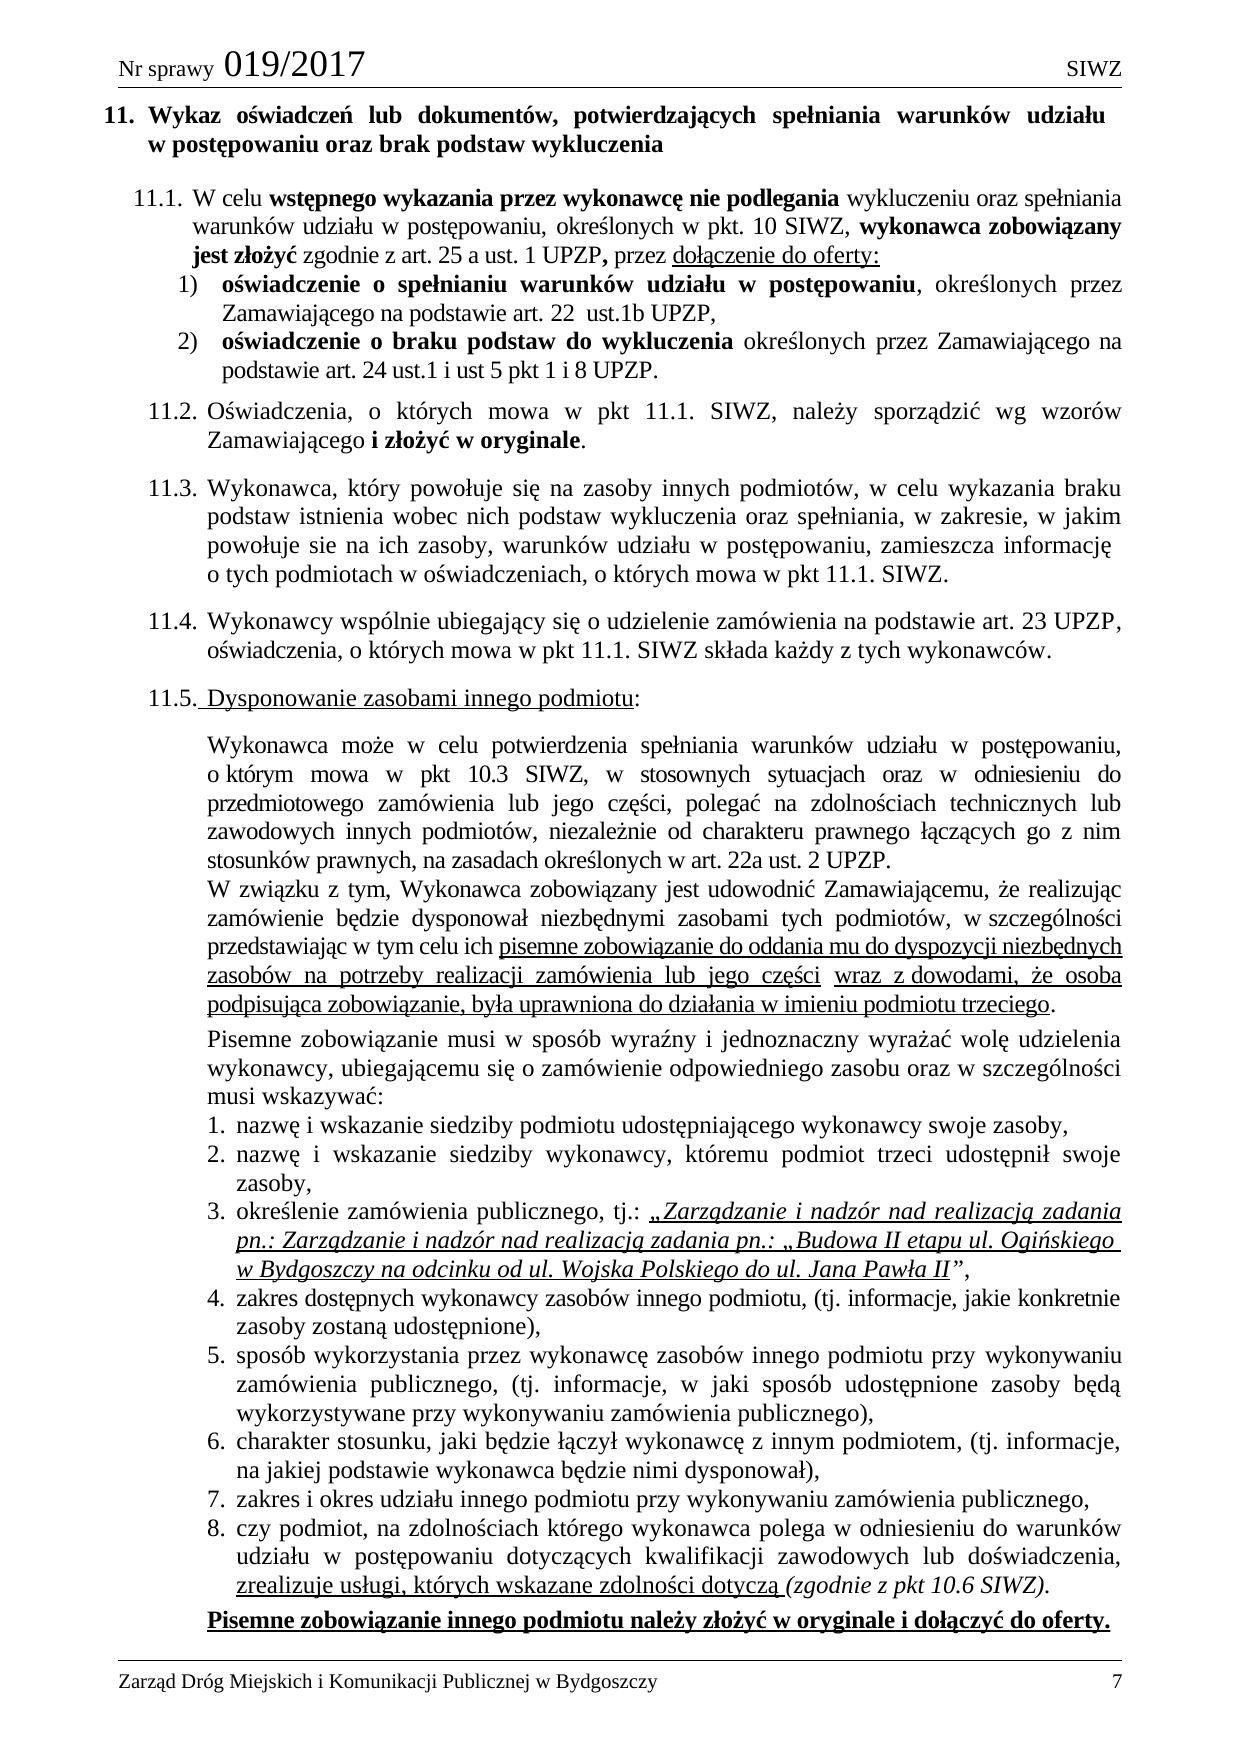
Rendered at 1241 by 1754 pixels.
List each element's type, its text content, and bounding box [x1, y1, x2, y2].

list zakres dostępnych wykonawcy zasobów innego podmiotu, (tj. informacje, jakie konkretnie zasoby zostaną udostępnione), [207, 1283, 1122, 1340]
list określenie zamówienia publicznego, tj.: „Zarządzanie i nadzór nad realizacją zadania pn.: Zarządzanie i nadzór nad realizacją zadania pn.: „Budowa II etapu ul. Ogińskiego w Bydgoszczy na odcinku od ul. Wojska Polskiego do ul. Jana Pawła II”, [207, 1196, 1122, 1283]
text Pisemne zobowiązanie musi w sposób wyraźny i jednoznaczny wyrażać wolę udzielenia wykonawcy, ubiegającemu się o zamówienie odpowiedniego zasobu oraz w szczególności musi wskazywać: [207, 1024, 1122, 1110]
text Wykonawca może w celu potwierdzenia spełniania warunków udziału w postępowaniu, o którym mowa w pkt 10.3 SIWZ, w stosownych sytuacjach oraz w odniesieniu do przedmiotowego zamówienia lub jego części, polegać na zdolnościach technicznych lub zawodowych innych podmiotów, niezależnie od charakteru prawnego łączących go z nim stosunków prawnych, na zasadach określonych w art. 22a ust. 2 UPZP. W związku z tym, Wykonawca zobowiązany jest udowodnić Zamawiającemu, że realizując zamówienie będzie dysponował niezbędnymi zasobami tych podmiotów, w szczególności przedstawiając w tym celu ich pisemne zobowiązanie do oddania mu do dyspozycji niezbędnych zasobów na potrzeby realizacji zamówienia lub jego części wraz z dowodami, że osoba podpisująca zobowiązanie, była uprawniona do działania w imieniu podmiotu trzeciego. [207, 730, 1122, 1018]
list zakres i okres udziału innego podmiotu przy wykonywaniu zamówienia publicznego, [207, 1484, 1122, 1513]
list charakter stosunku, jaki będzie łączył wykonawcę z innym podmiotem, (tj. informacje, na jakiej podstawie wykonawca będzie nimi dysponował), [207, 1426, 1122, 1484]
text 11.3. Wykonawca, który powołuje się na zasoby innych podmiotów, w celu wykazania braku podstaw istnienia wobec nich podstaw wykluczenia oraz spełniania, w zakresie, w jakim powołuje sie na ich zasoby, warunków udziału w postępowaniu, zamieszcza informację o tych podmiotach w oświadczeniach, o których mowa w pkt 11.1. SIWZ. [148, 473, 1122, 588]
list nazwę i wskazanie siedziby podmiotu udostępniającego wykonawcy swoje zasoby, [207, 1110, 1122, 1139]
list oświadczenie o braku podstaw do wykluczenia określonych przez Zamawiającego na podstawie art. 24 ust.1 i ust 5 pkt 1 i 8 UPZP. [177, 326, 1122, 384]
list czy podmiot, na zdolnościach którego wykonawca polega w odniesieniu do warunków udziału w postępowaniu dotyczących kwalifikacji zawodowych lub doświadczenia, zrealizuje usługi, których wskazane zdolności dotyczą (zgodnie z pkt 10.6 SIWZ). [207, 1513, 1122, 1599]
list sposób wykorzystania przez wykonawcę zasobów innego podmiotu przy wykonywaniu zamówienia publicznego, (tj. informacje, w jaki sposób udostępnione zasoby będą wykorzystywane przy wykonywaniu zamówienia publicznego), [207, 1340, 1122, 1426]
text 11.1. W celu wstępnego wykazania przez wykonawcę nie podlegania wykluczeniu oraz spełniania warunków udziału w postępowaniu, określonych w pkt. 10 SIWZ, wykonawca zobowiązany jest złożyć zgodnie z art. 25 a ust. 1 UPZP, przez dołączenie do oferty: [133, 183, 1122, 269]
list oświadczenie o spełnianiu warunków udziału w postępowaniu, określonych przez Zamawiającego na podstawie art. 22 ust.1b UPZP, [177, 269, 1122, 326]
text 11.4. Wykonawcy wspólnie ubiegający się o udzielenie zamówienia na podstawie art. 23 UPZP, oświadczenia, o których mowa w pkt 11.1. SIWZ składa każdy z tych wykonawców. [148, 606, 1122, 664]
text 11.5. Dysponowanie zasobami innego podmiotu: [148, 683, 1122, 711]
text 11. Wykaz oświadczeń lub dokumentów, potwierdzających spełniania warunków udziału w postępowaniu oraz brak podstaw wykluczenia [103, 100, 1122, 158]
text Pisemne zobowiązanie innego podmiotu należy złożyć w oryginale i dołączyć do oferty. [207, 1605, 1122, 1634]
text 11.2. Oświadczenia, o których mowa w pkt 11.1. SIWZ, należy sporządzić wg wzorów Zamawiającego i złożyć w oryginale. [148, 396, 1122, 454]
list nazwę i wskazanie siedziby wykonawcy, któremu podmiot trzeci udostępnił swoje zasoby, [207, 1139, 1122, 1196]
